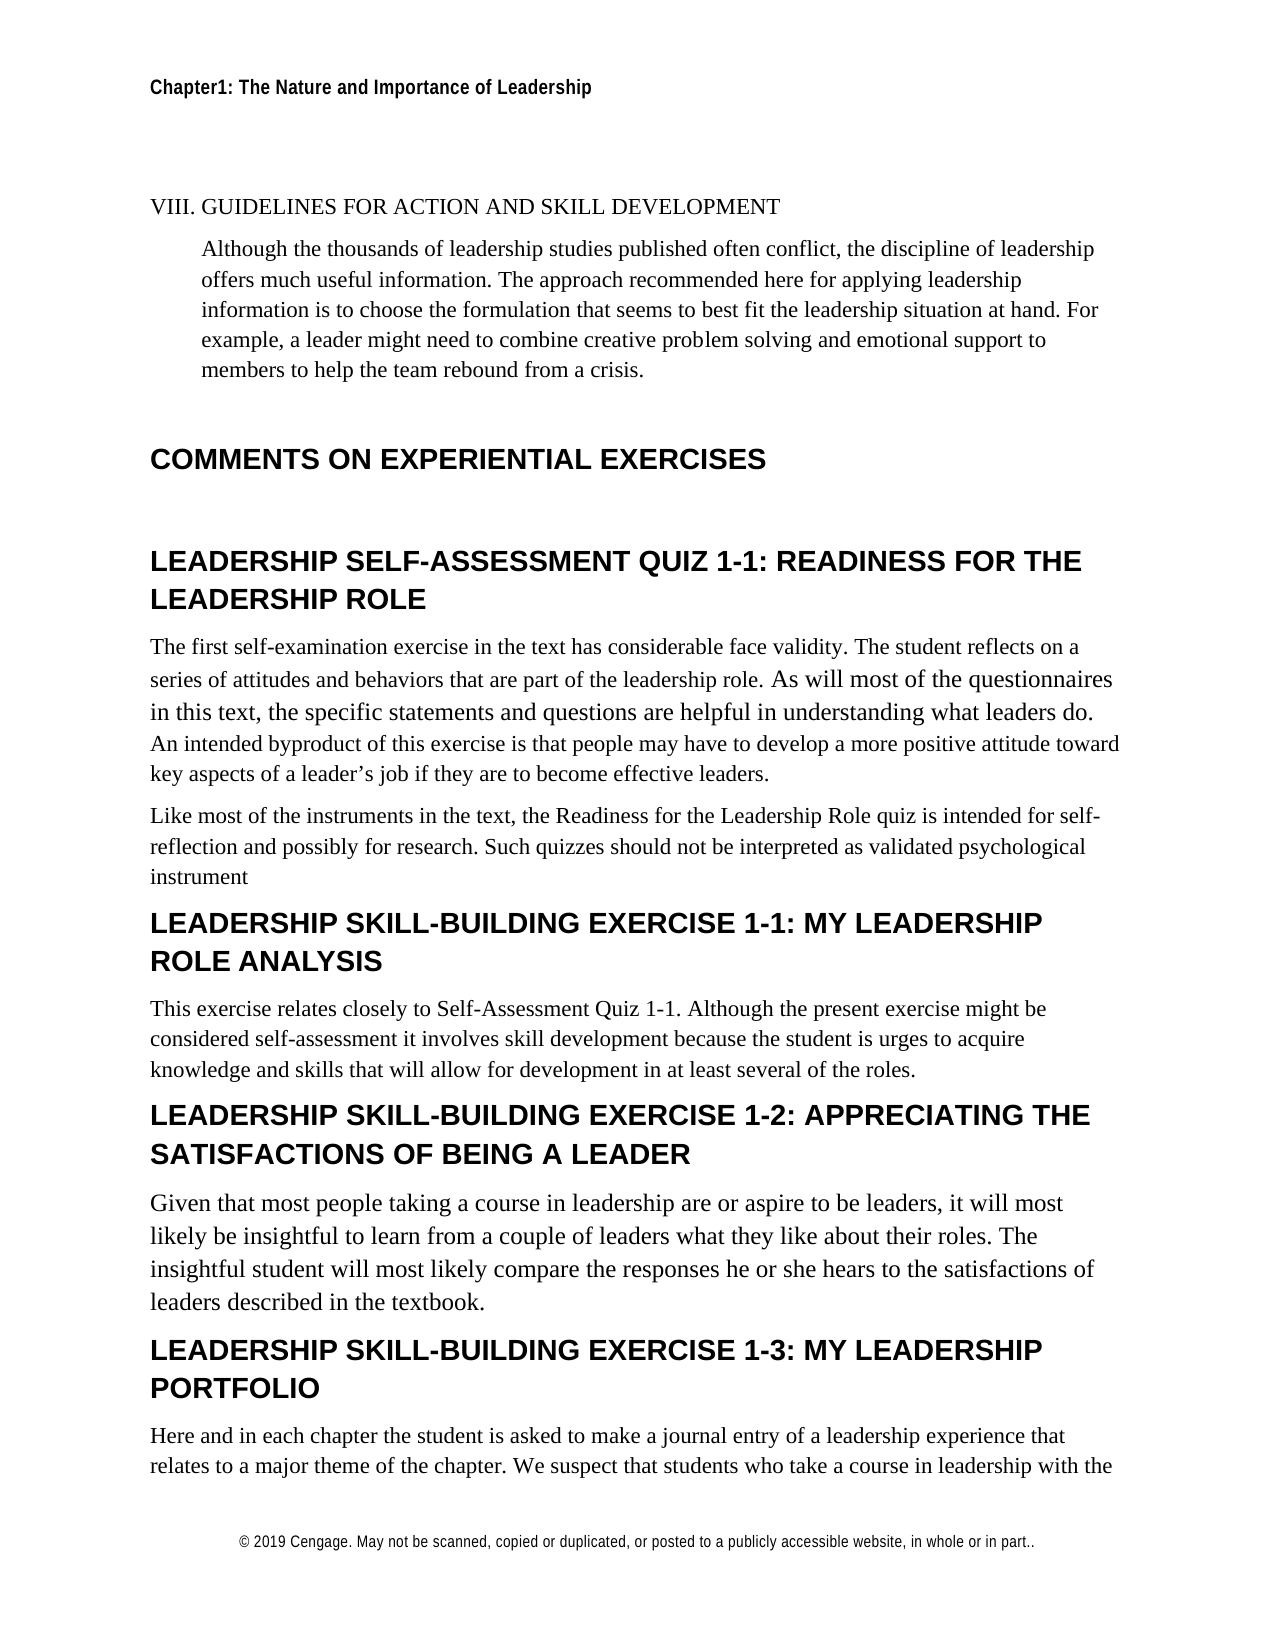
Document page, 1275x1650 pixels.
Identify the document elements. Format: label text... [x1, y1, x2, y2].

text leadership self-assessment quiz 1-1: readiness for the leadership role [150, 544, 1125, 616]
text Given that most people taking a course in leadership are or aspire to be leaders, it will most likely be insightful to learn from a couple of leaders what they like about their roles. The insightful student will most likely compare the responses he or she hears to the satisfactions of leaders described in the textbook. [150, 1188, 1125, 1316]
text Like most of the instruments in the text, the Readiness for the Leadership Role quiz is intended for self-reflection and possibly for research. Such quizzes should not be interpreted as validated psychological instrument [150, 802, 1125, 889]
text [150, 1422, 1125, 1479]
text Leadership skill-building exercise 1-1: My leadership role analysis [150, 906, 1125, 978]
text Leadership skill-building Exercise 1-3: My Leadership Portfolio [150, 1332, 1125, 1404]
text LEADERSHIP SKILL-BUILDING EXERCISE 1-2: APPRECIATING THE SATISFACTIONS OF BEING A LEADER [150, 1098, 1125, 1170]
text This exercise relates closely to Self-Assessment Quiz 1-1. Although the present exercise might be considered self-assessment it involves skill development because the student is urges to acquire knowledge and skills that will allow for development in at least several of the roles. [150, 995, 1125, 1082]
text Although the thousands of leadership studies published often conflict, the discipline of leadership offers much useful information. The approach recommended here for applying leadership information is to choose the formulation that seems to best fit the leadership situation at hand. For example, a leader might need to combine creative problem solving and emotional support to members to help the team rebound from a crisis. [201, 235, 1125, 383]
text VIII. GUIDELINES FOR ACTION AND SKILL DEVELOPMENT [150, 193, 1125, 219]
text The first self-examination exercise in the text has considerable face validity. The student reflects on a series of attitudes and behaviors that are part of the leadership role. As will most of the questionnaires in this text, the specific statements and questions are helpful in understanding what leaders do. An intended byproduct of this exercise is that people may have to develop a more positive attitude toward key aspects of a leader’s job if they are to become effective leaders. [150, 633, 1125, 786]
subtitle COMMENTS ON EXPERIENTIAL EXERCISES [150, 442, 1125, 475]
